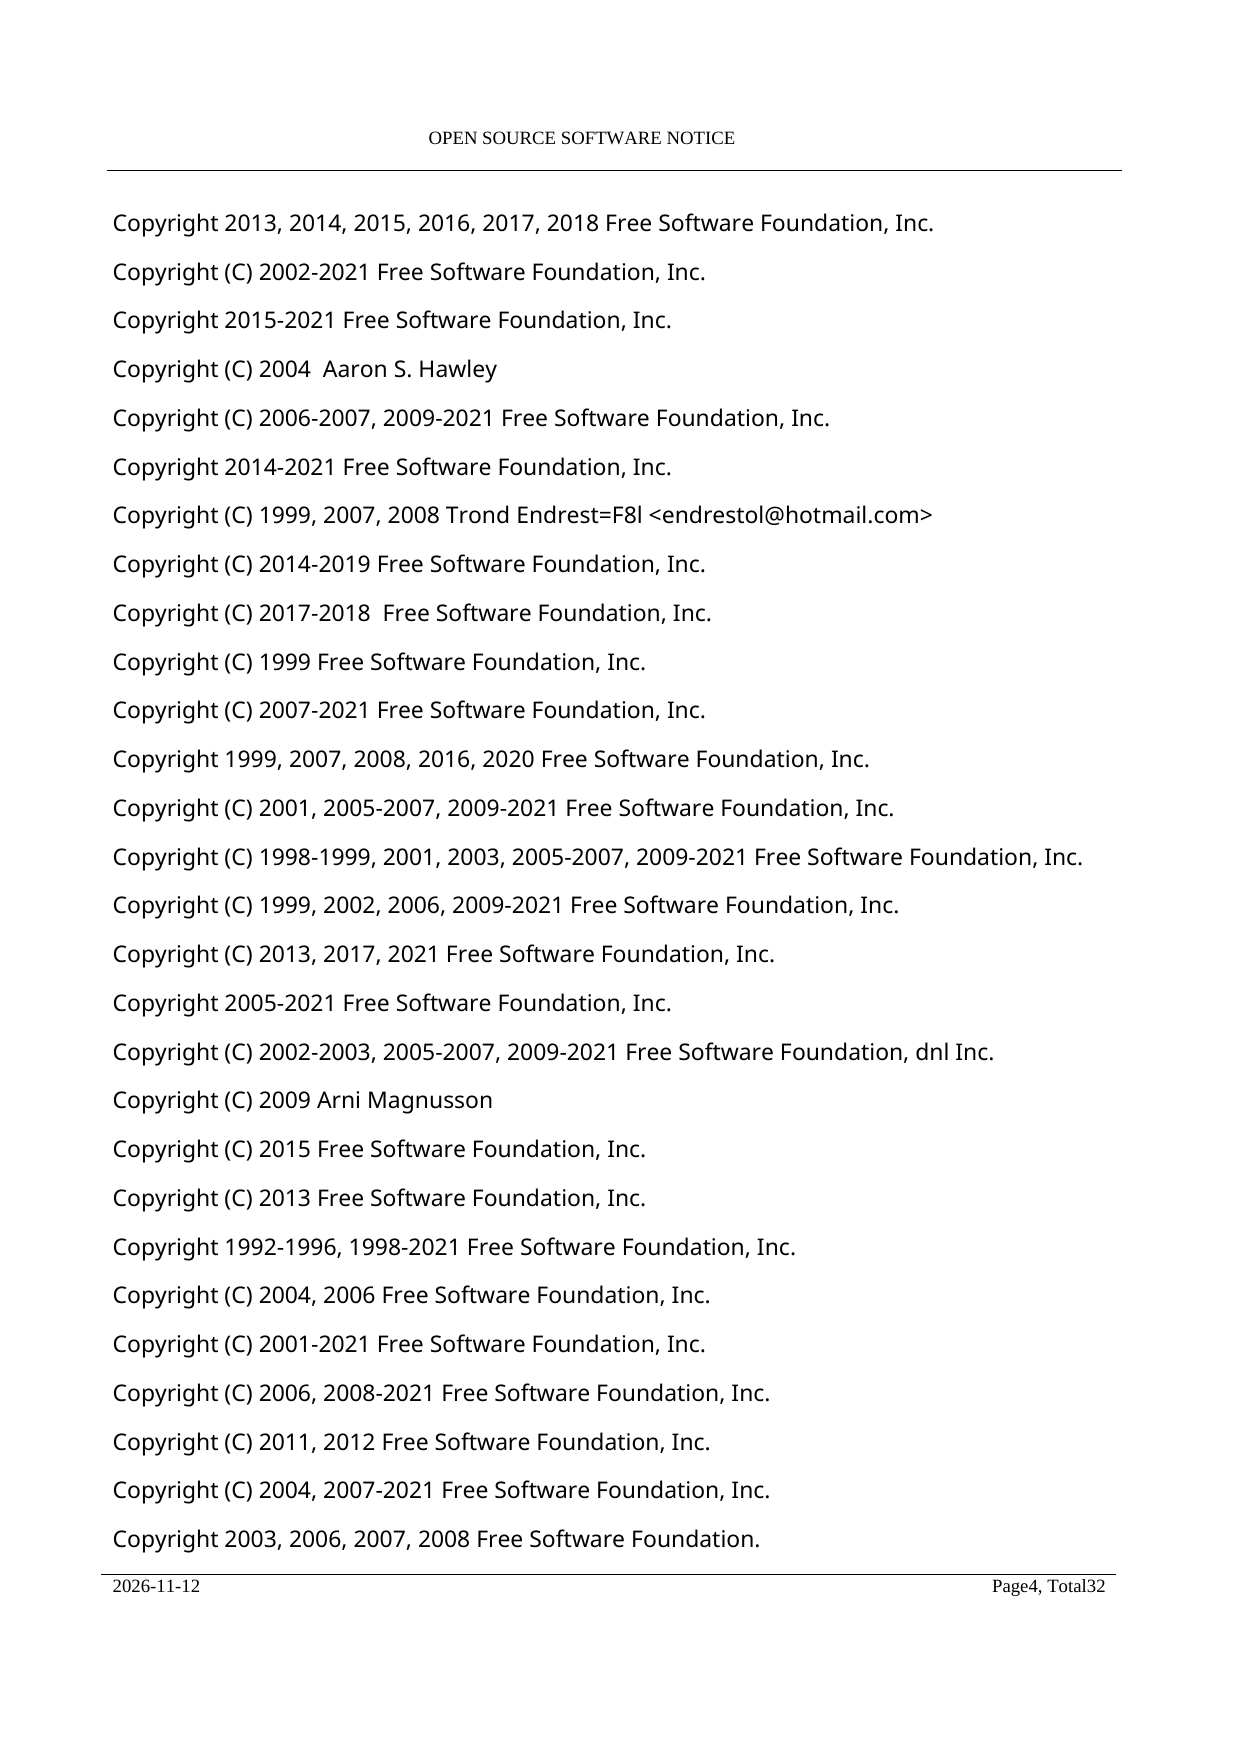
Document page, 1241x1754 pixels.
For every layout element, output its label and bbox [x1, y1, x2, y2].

text [112, 206, 1128, 1555]
